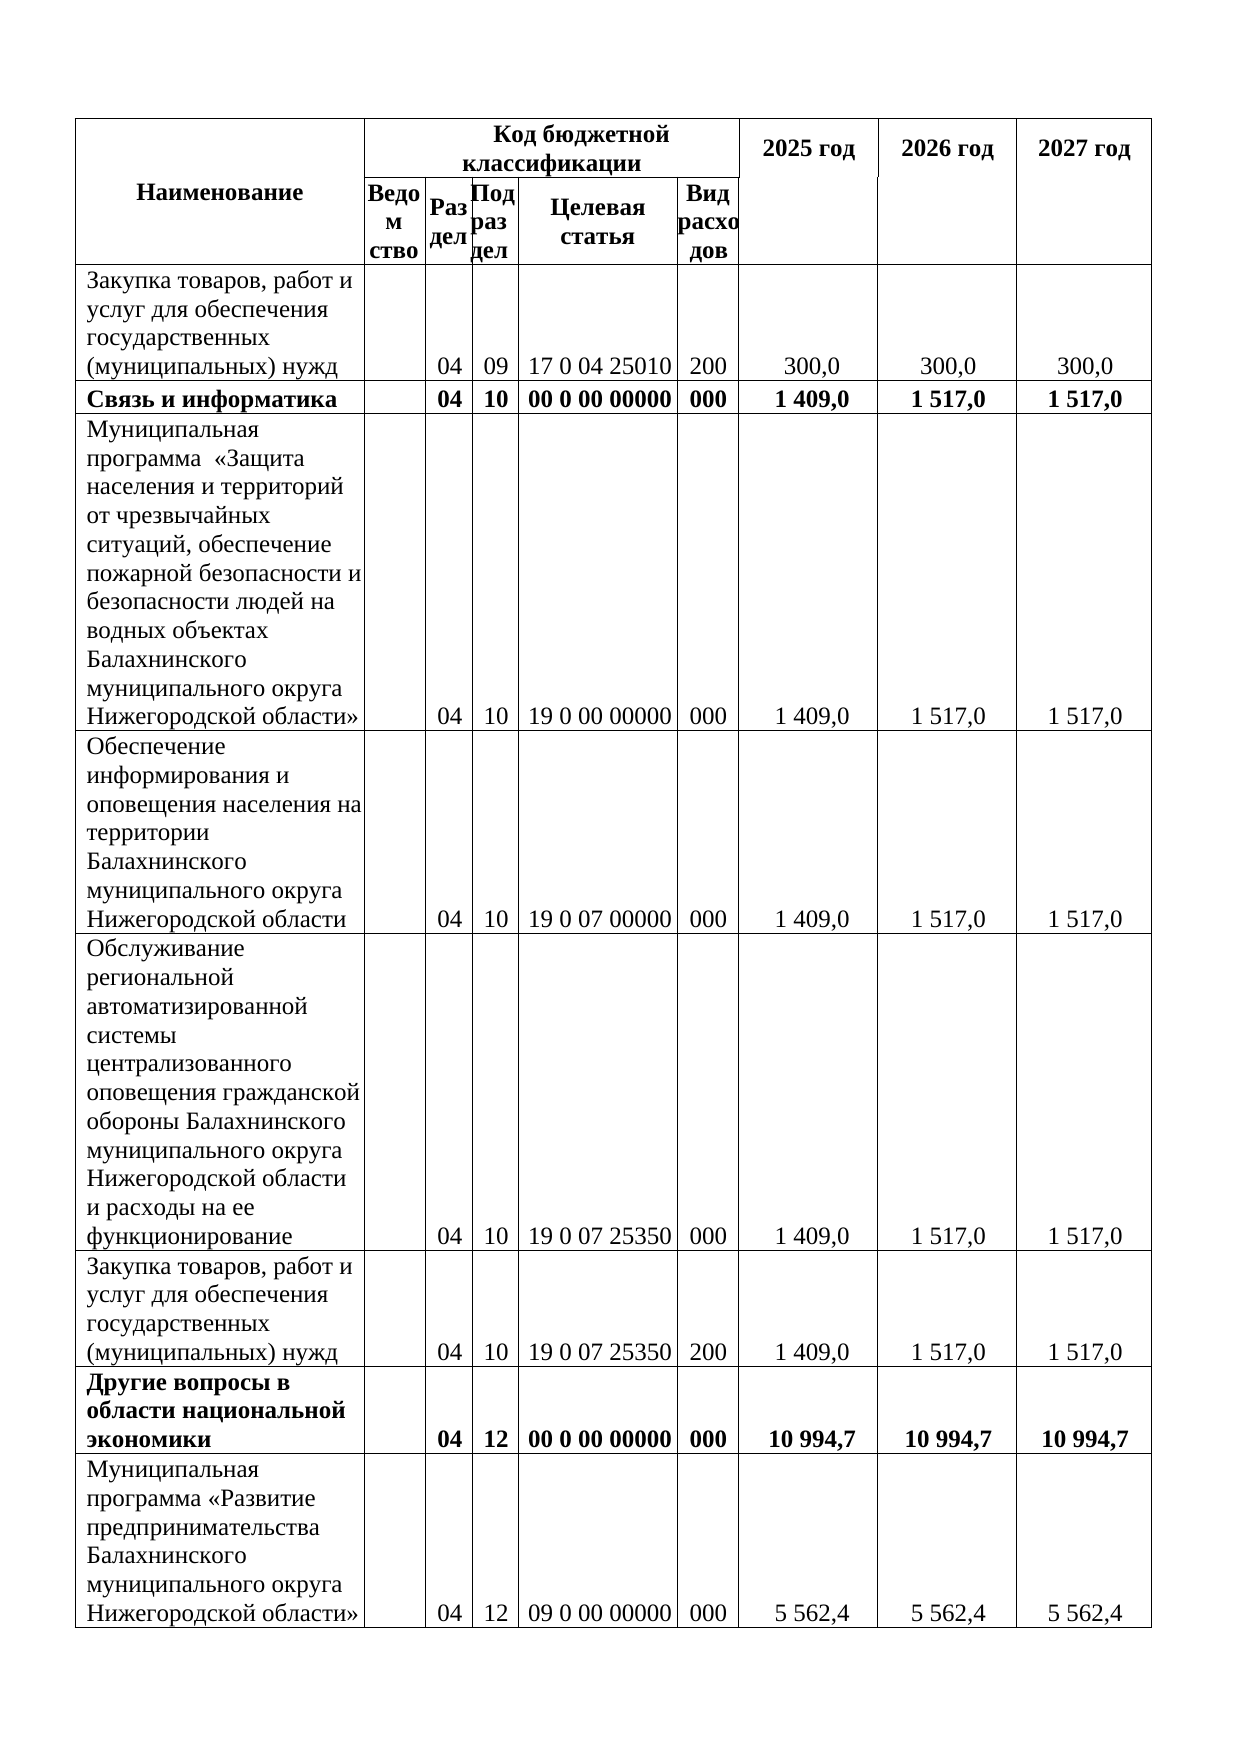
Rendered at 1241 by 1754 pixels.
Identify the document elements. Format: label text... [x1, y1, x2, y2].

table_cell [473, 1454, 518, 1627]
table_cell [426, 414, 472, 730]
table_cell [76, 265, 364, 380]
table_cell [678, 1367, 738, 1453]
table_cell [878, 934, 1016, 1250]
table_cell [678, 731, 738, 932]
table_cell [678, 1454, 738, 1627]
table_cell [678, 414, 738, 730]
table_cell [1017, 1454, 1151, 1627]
table_cell Раз дел [426, 178, 472, 264]
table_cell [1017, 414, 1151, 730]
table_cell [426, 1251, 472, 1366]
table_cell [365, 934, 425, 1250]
table_cell Вид расходов [678, 178, 738, 264]
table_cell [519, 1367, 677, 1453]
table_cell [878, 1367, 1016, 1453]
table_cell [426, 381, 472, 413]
table_cell [878, 177, 1016, 264]
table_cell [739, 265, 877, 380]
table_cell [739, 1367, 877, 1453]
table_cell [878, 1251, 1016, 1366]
table_cell Ведом ство [365, 178, 425, 264]
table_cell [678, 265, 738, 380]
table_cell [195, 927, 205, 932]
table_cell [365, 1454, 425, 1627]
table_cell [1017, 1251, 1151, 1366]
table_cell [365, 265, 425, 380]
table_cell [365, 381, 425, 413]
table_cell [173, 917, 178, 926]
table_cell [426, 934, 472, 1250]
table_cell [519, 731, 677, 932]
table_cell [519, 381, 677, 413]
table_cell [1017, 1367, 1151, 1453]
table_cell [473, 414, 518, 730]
table_cell Целевая статья [519, 178, 677, 264]
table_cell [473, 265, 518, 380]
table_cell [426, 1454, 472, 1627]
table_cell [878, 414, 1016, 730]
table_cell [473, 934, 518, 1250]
table_header Код бюджетной классификации [365, 119, 739, 177]
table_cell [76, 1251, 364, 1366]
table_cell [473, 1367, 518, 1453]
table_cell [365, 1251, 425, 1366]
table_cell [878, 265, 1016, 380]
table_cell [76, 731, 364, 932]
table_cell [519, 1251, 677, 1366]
table_cell [1017, 177, 1151, 264]
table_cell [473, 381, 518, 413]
table_header 2027 год [1017, 119, 1151, 177]
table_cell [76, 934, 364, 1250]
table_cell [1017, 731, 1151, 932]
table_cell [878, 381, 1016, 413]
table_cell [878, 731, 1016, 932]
table_cell Под раз дел [473, 178, 518, 264]
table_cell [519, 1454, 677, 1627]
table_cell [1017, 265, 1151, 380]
table_header 2026 год [879, 119, 1016, 177]
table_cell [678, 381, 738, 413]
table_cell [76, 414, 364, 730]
table_header Наименование [76, 119, 364, 264]
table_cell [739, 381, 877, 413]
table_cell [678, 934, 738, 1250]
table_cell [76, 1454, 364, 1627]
table_header 2025 год [740, 119, 878, 177]
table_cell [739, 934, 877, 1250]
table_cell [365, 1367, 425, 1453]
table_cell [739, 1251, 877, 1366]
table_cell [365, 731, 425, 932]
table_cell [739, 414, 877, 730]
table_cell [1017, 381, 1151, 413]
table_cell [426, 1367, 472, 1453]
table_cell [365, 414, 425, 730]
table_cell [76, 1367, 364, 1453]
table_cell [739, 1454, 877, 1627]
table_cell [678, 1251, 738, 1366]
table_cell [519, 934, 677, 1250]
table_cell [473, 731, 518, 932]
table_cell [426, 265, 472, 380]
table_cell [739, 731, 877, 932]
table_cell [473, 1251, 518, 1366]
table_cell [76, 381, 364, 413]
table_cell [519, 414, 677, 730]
table_cell [739, 177, 877, 264]
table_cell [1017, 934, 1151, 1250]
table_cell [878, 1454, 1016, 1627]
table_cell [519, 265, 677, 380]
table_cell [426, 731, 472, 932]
